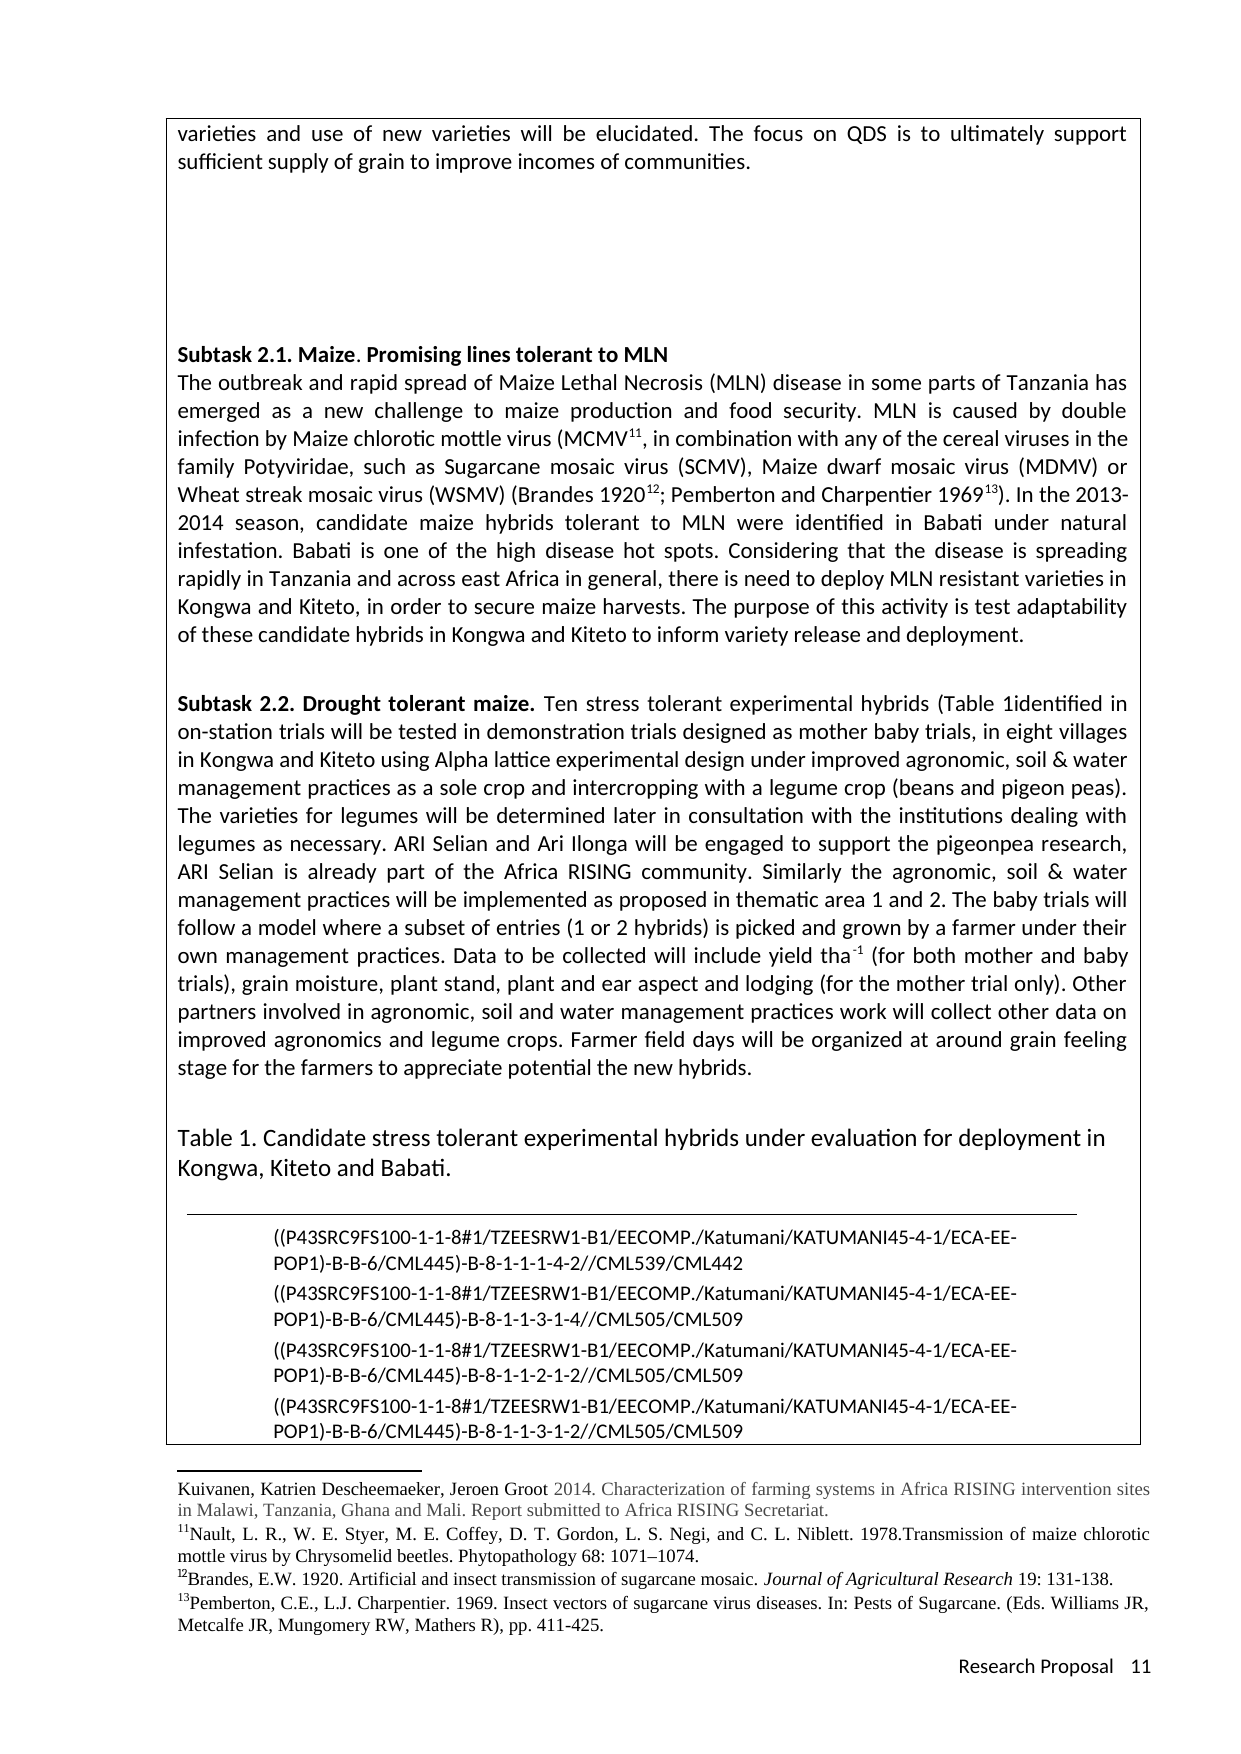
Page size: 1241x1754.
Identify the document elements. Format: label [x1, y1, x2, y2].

table_header [167, 119, 1140, 1444]
